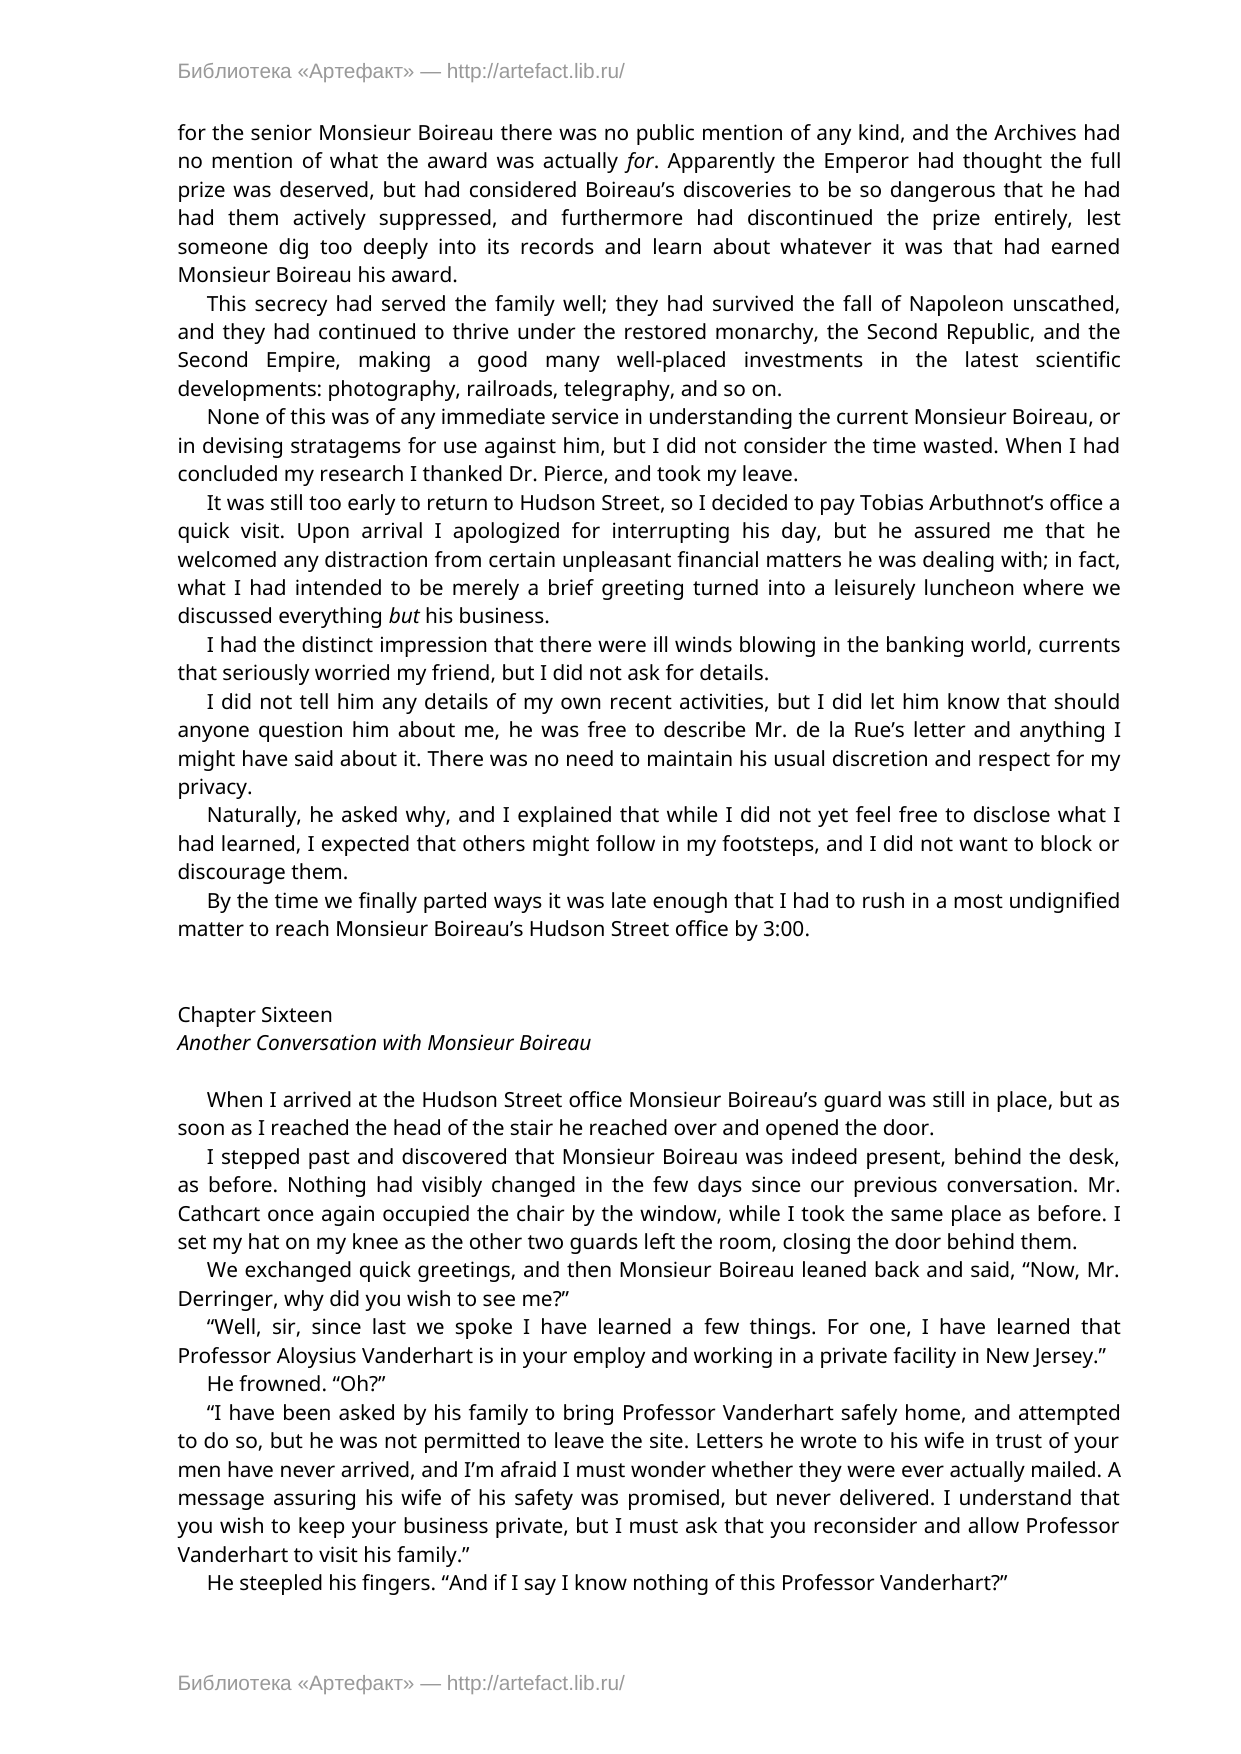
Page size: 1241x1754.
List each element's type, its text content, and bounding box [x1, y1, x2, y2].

text He steepled his fingers. “And if I say I know nothing of this Professor Vanderhart?” [177, 1568, 1122, 1597]
text We exchanged quick greetings, and then Monsieur Boireau leaned back and said, “Now, Mr. Derringer, why did you wish to see me?” [177, 1256, 1122, 1312]
text None of this was of any immediate service in understanding the current Monsieur Boireau, or in devising stratagems for use against him, but I did not consider the time wasted. When I had concluded my research I thanked Dr. Pierce, and took my leave. [177, 402, 1122, 488]
text When I arrived at the Hudson Street office Monsieur Boireau’s guard was still in place, but as soon as I reached the head of the stair he reached over and opened the door. [177, 1085, 1122, 1142]
text He frowned. “Oh?” [177, 1369, 1122, 1398]
text I stepped past and discovered that Monsieur Boireau was indeed present, behind the desk, as before. Nothing had visibly changed in the few days since our previous conversation. Mr. Cathcart once again occupied the chair by the window, while I took the same place as before. I set my hat on my knee as the other two guards left the room, closing the door behind them. [177, 1142, 1122, 1256]
text Another Conversation with Monsieur Boireau [177, 1028, 1122, 1057]
text Naturally, he asked why, and I explained that while I did not yet feel free to disclose what I had learned, I expected that others might follow in my footsteps, and I did not want to block or discourage them. [177, 801, 1122, 886]
text I did not tell him any details of my own recent activities, but I did let him know that should anyone question him about me, he was free to describe Mr. de la Rue’s letter and anything I might have said about it. There was no need to maintain his usual discretion and respect for my privacy. [177, 687, 1122, 801]
text “I have been asked by his family to bring Professor Vanderhart safely home, and attempted to do so, but he was not permitted to leave the site. Letters he wrote to his wife in trust of your men have never arrived, and I’m afraid I must wonder whether they were ever actually mailed. A message assuring his wife of his safety was promised, but never delivered. I understand that you wish to keep your business private, but I must ask that you reconsider and allow Professor Vanderhart to visit his family.” [177, 1398, 1122, 1568]
text Chapter Sixteen [177, 1000, 1122, 1028]
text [177, 118, 1122, 289]
text I had the distinct impression that there were ill winds blowing in the banking world, currents that seriously worried my friend, but I did not ask for details. [177, 630, 1122, 687]
text “Well, sir, since last we spoke I have learned a few things. For one, I have learned that Professor Aloysius Vanderhart is in your employ and working in a private facility in New Jersey.” [177, 1312, 1122, 1369]
text This secrecy had served the family well; they had survived the fall of Napoleon unscathed, and they had continued to thrive under the restored monarchy, the Second Republic, and the Second Empire, making a good many well-placed investments in the latest scientific developments: photography, railroads, telegraphy, and so on. [177, 289, 1122, 402]
text By the time we finally parted ways it was late enough that I had to rush in a most undignified matter to reach Monsieur Boireau’s Hudson Street office by 3:00. [177, 886, 1122, 943]
text It was still too early to return to Hudson Street, so I decided to pay Tobias Arbuthnot’s office a quick visit. Upon arrival I apologized for interrupting his day, but he assured me that he welcomed any distraction from certain unpleasant financial matters he was dealing with; in fact, what I had intended to be merely a brief greeting turned into a leisurely luncheon where we discussed everything but his business. [177, 488, 1122, 630]
